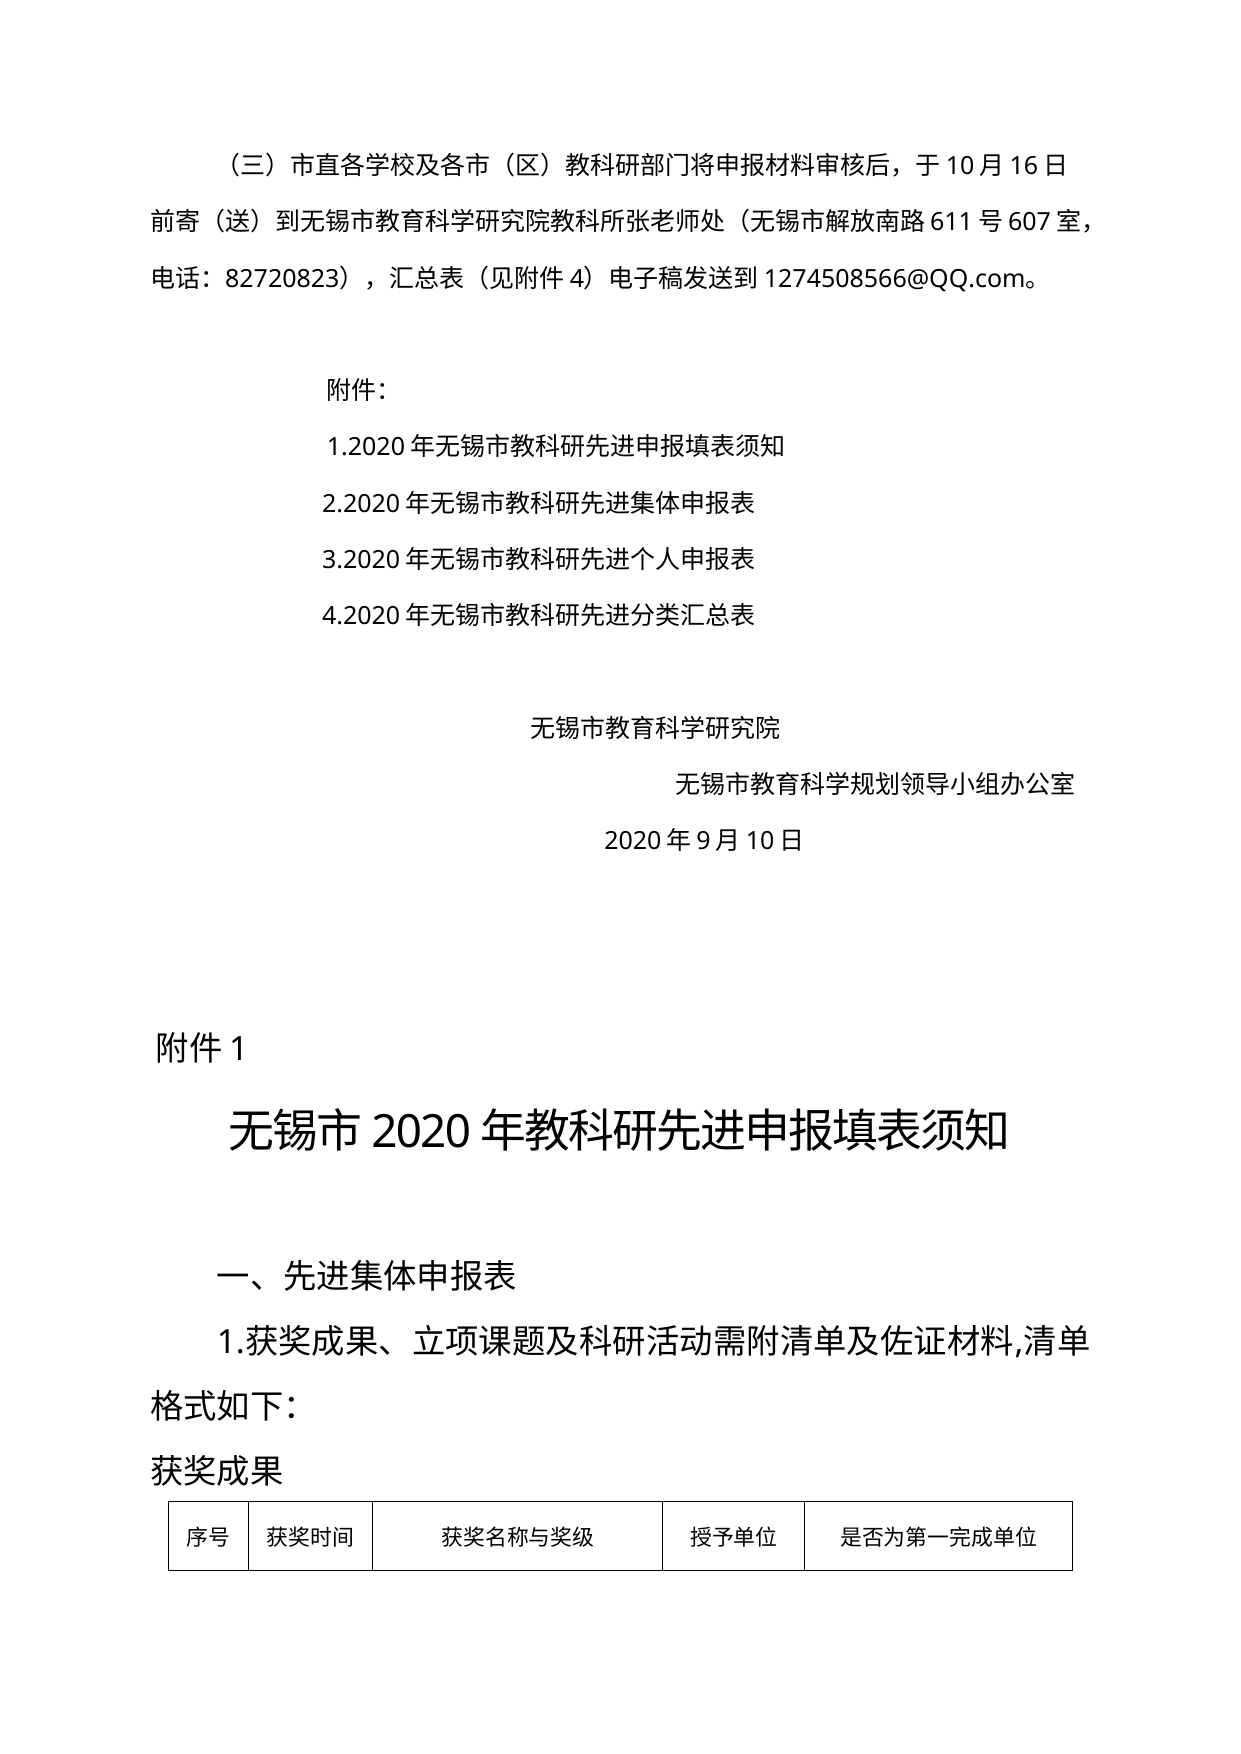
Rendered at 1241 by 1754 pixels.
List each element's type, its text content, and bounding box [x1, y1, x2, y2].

table_header 获奖名称与奖级 [373, 1502, 662, 1570]
table_header 序号 [169, 1502, 248, 1570]
text 获奖成果 [150, 1436, 1090, 1501]
text 1.获奖成果、立项课题及科研活动需附清单及佐证材料,清单格式如下： [150, 1306, 1090, 1436]
text 3.2020年无锡市教科研先进个人申报表 [244, 523, 1090, 579]
text 一、先进集体申报表 [150, 1241, 1090, 1306]
table_header 是否为第一完成单位 [805, 1502, 1072, 1570]
text 无锡市教育科学研究院 [150, 692, 1006, 748]
table_header 获奖时间 [249, 1502, 372, 1570]
table_header 授予单位 [663, 1502, 804, 1570]
text 附件： [327, 354, 1090, 411]
text （三）市直各学校及各市（区）教科研部门将申报材料审核后，于10月16日前寄（送）到无锡市教育科学研究院教科所张老师处（无锡市解放南路611号607室，电话：82720823），汇总表（见附件4）电子稿发送到1274508566@QQ.com。 [150, 129, 1090, 298]
text 1.2020年无锡市教科研先进申报填表须知 [327, 411, 1090, 467]
text 无锡市教育科学规划领导小组办公室 [150, 748, 1074, 804]
text 无锡市2020年教科研先进申报填表须知 [150, 1079, 1090, 1176]
text 4.2020年无锡市教科研先进分类汇总表 [211, 579, 1090, 636]
text 2020年9月10日 [150, 804, 1090, 861]
text 附件1 [150, 1014, 1057, 1079]
text 2.2020年无锡市教科研先进集体申报表 [244, 467, 1090, 523]
